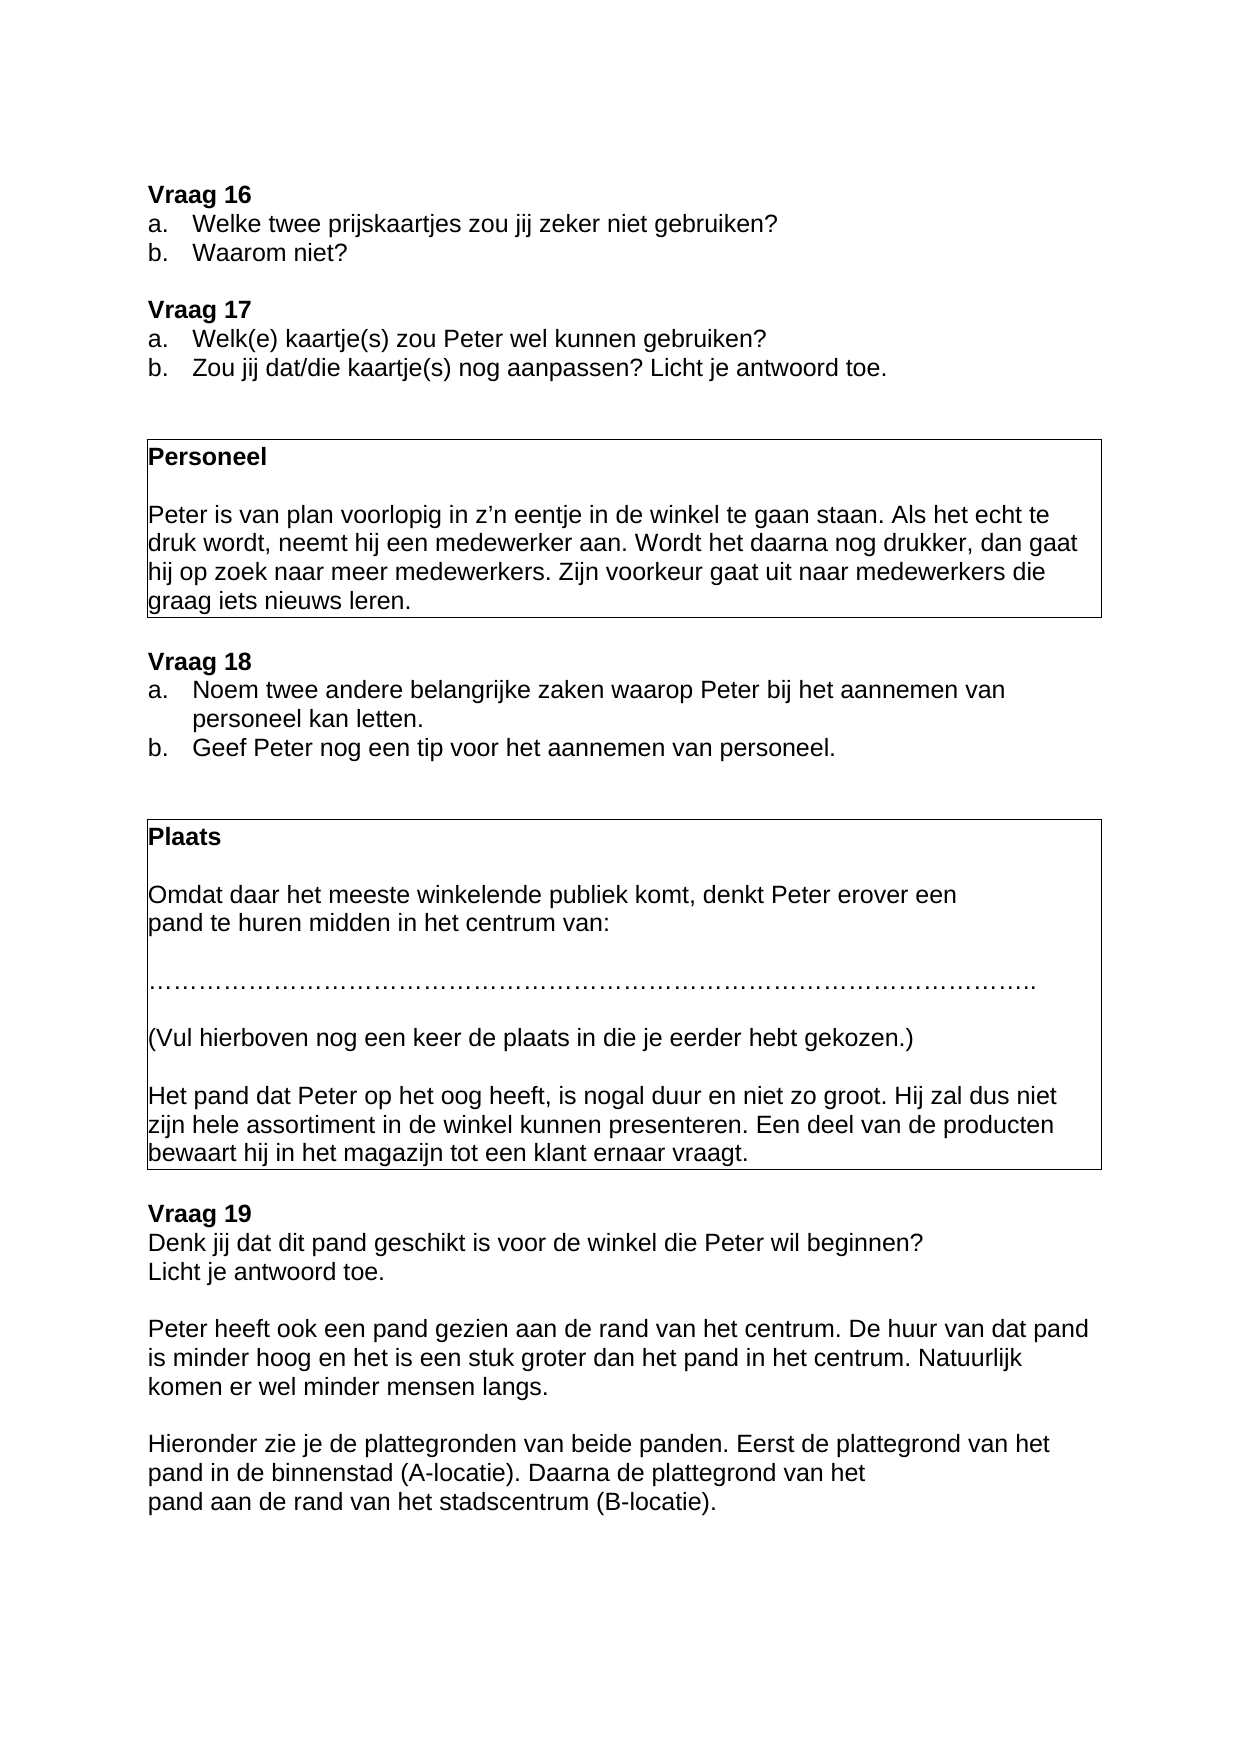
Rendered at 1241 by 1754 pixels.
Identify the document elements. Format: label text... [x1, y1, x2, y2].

text pand aan de rand van het stadscentrum (B-locatie). [148, 1486, 1093, 1515]
text Vraag 16 [148, 180, 1093, 209]
list Welke twee prijskaartjes zou jij zeker niet gebruiken? [148, 209, 1093, 238]
list Welk(e) kaartje(s) zou Peter wel kunnen gebruiken? [148, 324, 1093, 353]
text Vraag 19 [148, 1199, 1093, 1228]
text Het pand dat Peter op het oog heeft, is nogal duur en niet zo groot. Hij zal dus niet zijn hele assortiment in de winkel kunnen presenteren. Een deel van de producten bewaart hij in het magazijn tot een klant ernaar vraagt. [148, 1078, 1101, 1169]
text Personeel [148, 440, 1101, 471]
text Vraag 17 [148, 295, 1093, 324]
text Hieronder zie je de plattegronden van beide panden. Eerst de plattegrond van het pand in de binnenstad (A-locatie). Daarna de plattegrond van het [148, 1429, 1093, 1486]
list Noem twee andere belangrijke zaken waarop Peter bij het aannemen van personeel kan letten. [148, 675, 1093, 733]
text Peter heeft ook een pand gezien aan de rand van het centrum. De huur van dat pand is minder hoog en het is een stuk groter dan het pand in het centrum. Natuurlijk komen er wel minder mensen langs. [148, 1314, 1093, 1400]
list Geef Peter nog een tip voor het aannemen van personeel. [148, 733, 1093, 761]
text Licht je antwoord toe. [148, 1256, 1093, 1285]
text Plaats [148, 820, 1101, 851]
text Vraag 18 [148, 646, 1093, 675]
list Waarom niet? [148, 238, 1093, 266]
text Denk jij dat dit pand geschikt is voor de winkel die Peter wil beginnen? [148, 1228, 1093, 1256]
text Omdat daar het meeste winkelende publiek komt, denkt Peter erover een [148, 879, 1093, 908]
list Zou jij dat/die kaartje(s) nog aanpassen? Licht je antwoord toe. [148, 353, 1093, 381]
text (Vul hierboven nog een keer de plaats in die je eerder hebt gekozen.) [148, 1023, 1093, 1052]
text Peter is van plan voorlopig in z’n eentje in de winkel te gaan staan. Als het echt te druk wordt, neemt hij een medewerker aan. Wordt het daarna nog drukker, dan gaat hij op zoek naar meer medewerkers. Zijn voorkeur gaat uit naar medewerkers die graag iets nieuws leren. [148, 496, 1101, 617]
text …………………………………………………………………………………………….. [148, 966, 1093, 994]
text pand te huren midden in het centrum van: [148, 908, 1093, 937]
